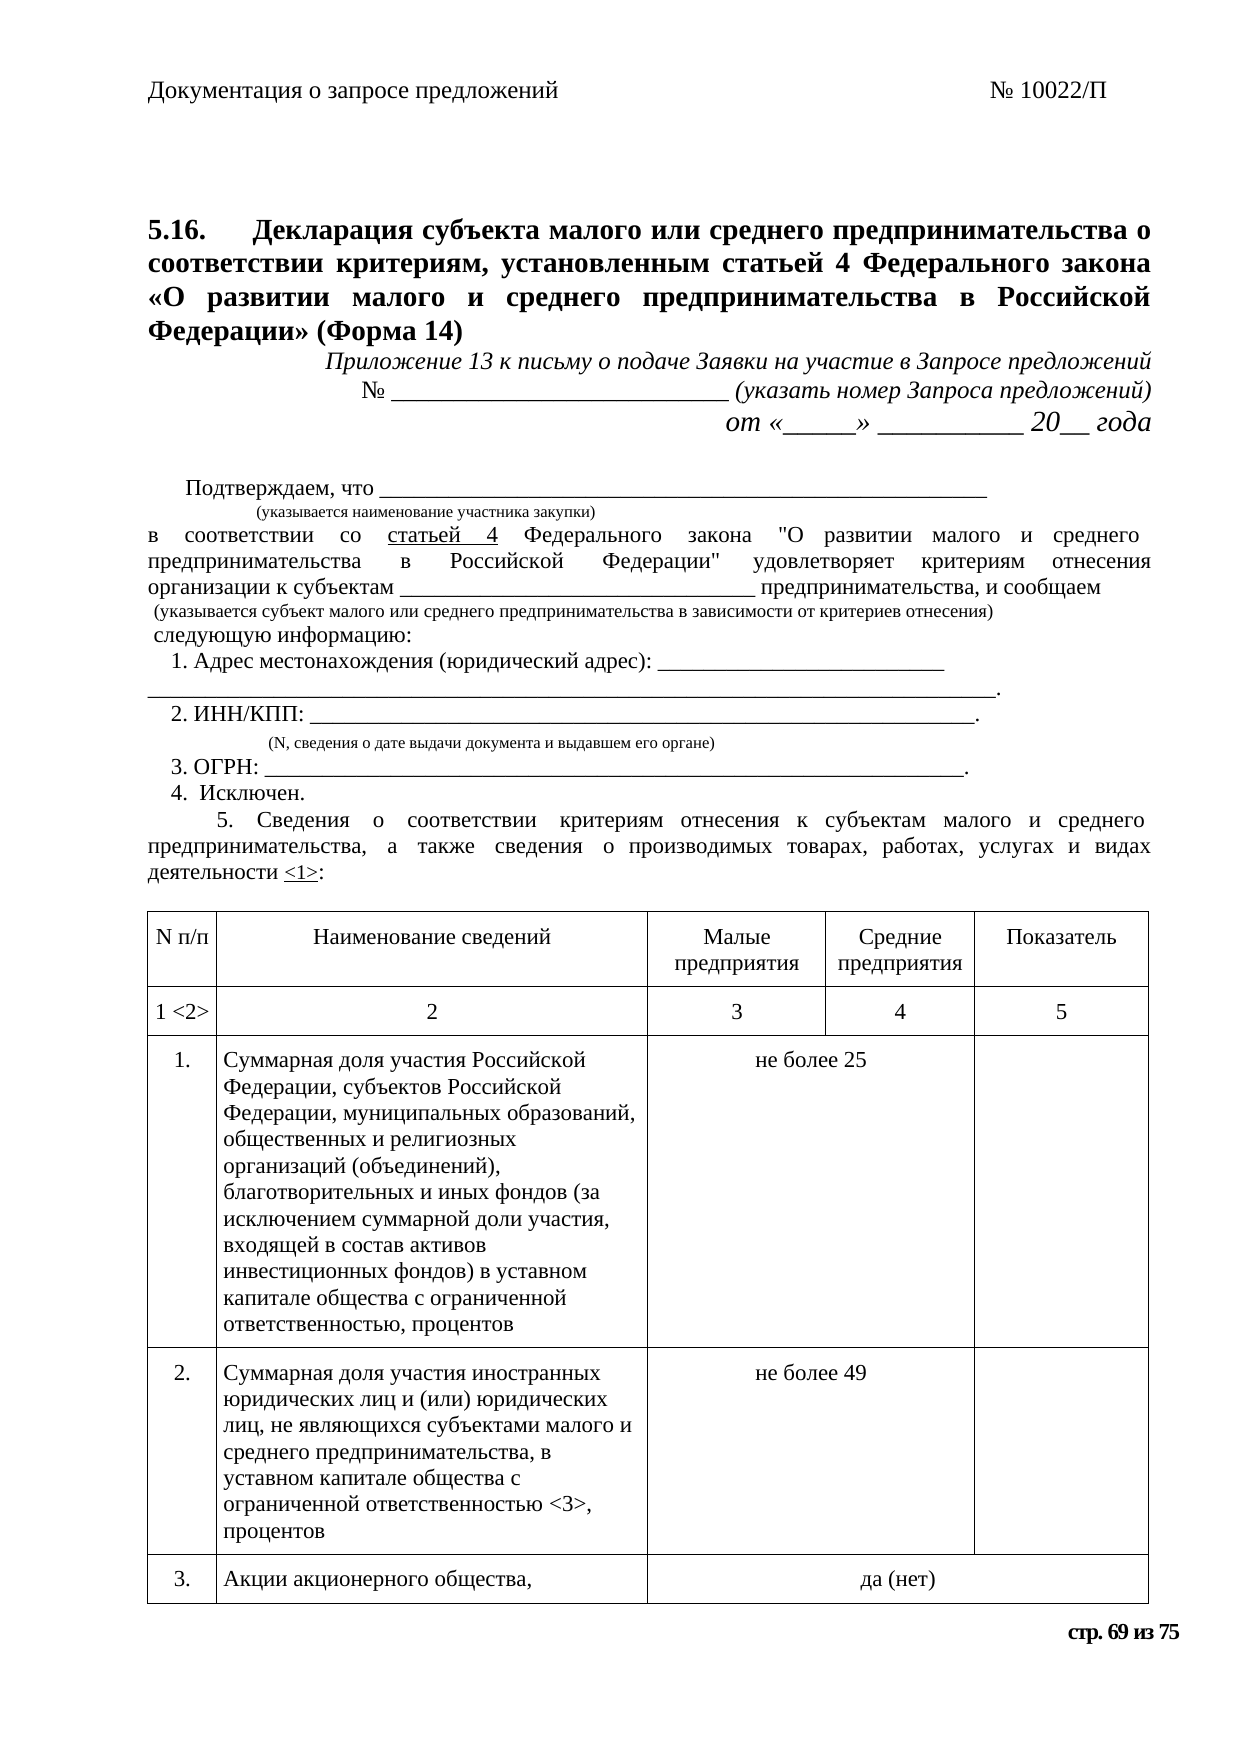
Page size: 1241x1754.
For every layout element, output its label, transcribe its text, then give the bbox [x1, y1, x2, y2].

text (указывается субъект малого или среднего предпринимательства в зависимости от критериев отнесения) [148, 600, 1152, 621]
list 5.16. Декларация субъекта малого или среднего предпринимательства о соответствии критериям, установленным статьей 4 Федерального закона «О развитии малого и среднего предпринимательства в Российской Федерации» (Форма 14) [148, 212, 1152, 346]
text в соответствии со статьей 4 Федерального закона "О развитии малого и среднего предпринимательства в Российской Федерации" удовлетворяет критериям отнесения организации к субъектам _______________________________ предпринимательства, и сообщаем [148, 521, 1152, 600]
table_cell [975, 1036, 1148, 1347]
text (N, сведения о дате выдачи документа и выдавшем его органе) [148, 727, 1152, 753]
table_cell 2 [217, 987, 647, 1035]
text 1. Адрес местонахождения (юридический адрес): _________________________ [148, 648, 1152, 674]
text 3. ОГРН: _____________________________________________________________. [148, 753, 1152, 779]
table_cell Суммарная доля участия иностранных юридических лиц и (или) юридических лиц, не являющихся субъектами малого и среднего предпринимательства, в уставном капитале общества с ограниченной ответственностью <3>, процентов [217, 1348, 647, 1554]
table_cell 2. [148, 1348, 216, 1554]
text (указывается наименование участника закупки) [148, 501, 1152, 521]
table_cell 4 [826, 987, 974, 1035]
text Подтверждаем, что _____________________________________________________ [148, 474, 1152, 501]
table_cell не более 25 [648, 1036, 974, 1347]
table_cell [975, 1348, 1148, 1554]
table_cell не более 49 [648, 1348, 974, 1554]
text Приложение 13 к письму о подаче Заявки на участие в Запросе предложений [148, 346, 1152, 375]
text __________________________________________________________________________. [148, 674, 1152, 700]
list от «_____» __________ 20__ года [148, 404, 1152, 437]
table_cell 5 [975, 987, 1148, 1035]
table_cell 1 <2> [148, 987, 216, 1035]
table_header Средние предприятия [826, 912, 974, 986]
text следующую информацию: [148, 621, 1152, 648]
table_header Наименование сведений [217, 912, 647, 986]
text 5. Сведения о соответствии критериям отнесения к субъектам малого и среднего предпринимательства, а также сведения о производимых товарах, работах, услугах и видах деятельности <1>: [148, 806, 1152, 885]
text 4. Исключен. [148, 779, 1152, 806]
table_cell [217, 1555, 647, 1602]
text 2. ИНН/КПП: __________________________________________________________. [148, 700, 1152, 727]
table_header Показатель [975, 912, 1148, 986]
table_header Малые предприятия [648, 912, 825, 986]
table_cell да (нет) [648, 1555, 1148, 1602]
table_cell 1. [148, 1036, 216, 1347]
table_cell 3. [148, 1555, 216, 1602]
table_cell 3 [648, 987, 825, 1035]
table_header N п/п [148, 912, 216, 986]
text № ___________________________ (указать номер Запроса предложений) [148, 375, 1152, 404]
table_cell Суммарная доля участия Российской Федерации, субъектов Российской Федерации, муниципальных образований, общественных и религиозных организаций (объединений), благотворительных и иных фондов (за исключением суммарной доли участия, входящей в состав активов инвестиционных фондов) в уставном капитале общества с ограниченной ответственностью, процентов [217, 1036, 647, 1347]
